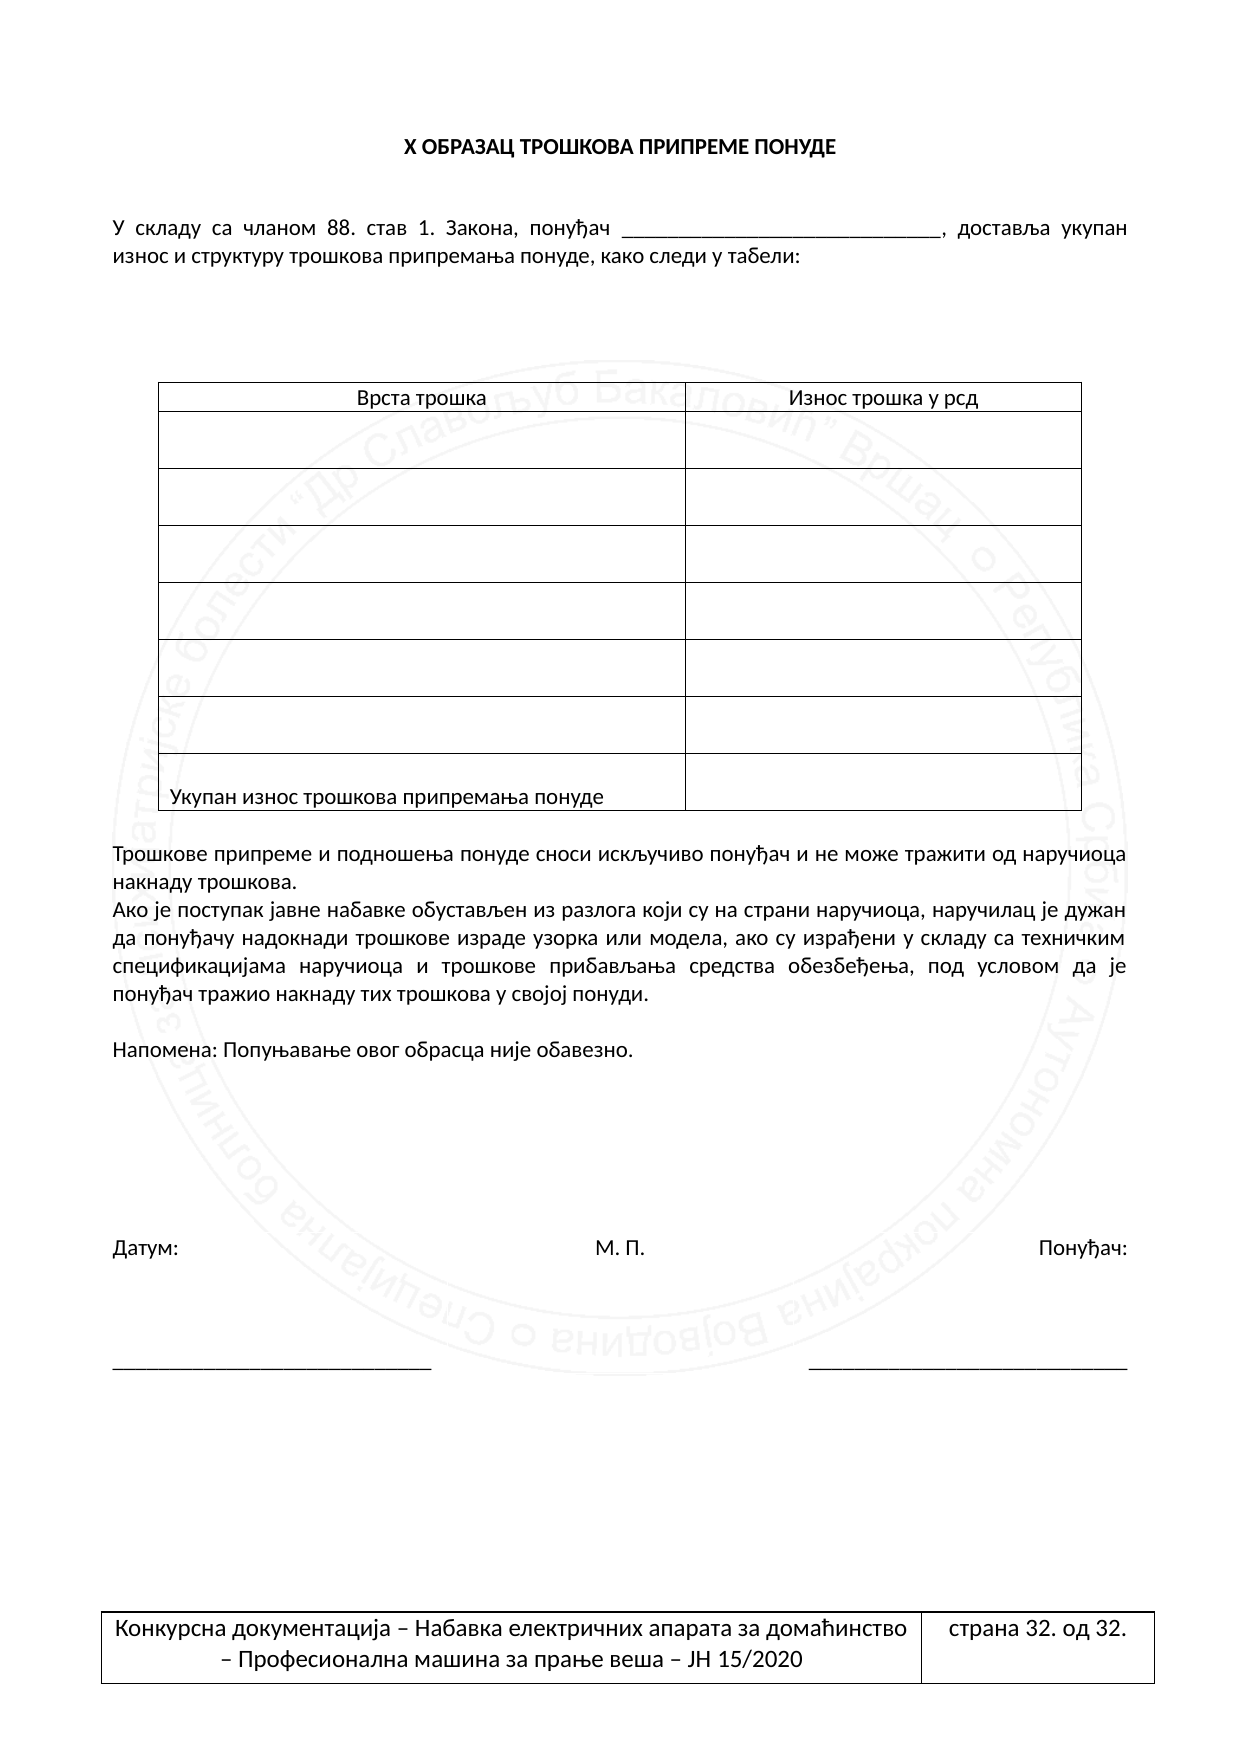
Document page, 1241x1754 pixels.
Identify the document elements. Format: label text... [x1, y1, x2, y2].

table_cell [686, 526, 1081, 582]
text У складу са чланом 88. став 1. Закона, понуђач ____________________________, доставља укупан износ и структуру трошкова припремања понуде, како следи у табели: [112, 213, 1128, 269]
text Трошкове припреме и подношења понуде сноси искључиво понуђач и не може тражити од наручиоца накнаду трошкова. [112, 839, 1128, 895]
subtitle X ОБРАЗАЦ ТРОШКОВА ПРИПРЕМЕ ПОНУДЕ [112, 132, 1128, 161]
table_cell [159, 412, 685, 468]
text Напомена: Попуњавање овог обрасца није обавезно. [112, 1036, 1128, 1063]
table_cell [686, 697, 1081, 753]
table_cell [159, 583, 685, 639]
table_cell Укупан износ трошкова припремања понуде [159, 754, 685, 810]
table_header Понуђач: ____________________________ [794, 1233, 1138, 1373]
text Ако је поступак јавне набавке обустављен из разлога који су на страни наручиоца, наручилац је дужан да понуђачу надокнади трошкове израде узорка или модела, ако су израђени у складу са техничким спецификацијама наручиоца и трошкове прибављања средства обезбеђења, под условом да је понуђач тражио накнаду тих трошкова у својој понуди. [112, 895, 1128, 1007]
table_header Врста трошка [159, 383, 685, 411]
table_cell [159, 526, 685, 582]
table_cell [159, 640, 685, 696]
table_cell [159, 469, 685, 525]
table_cell [686, 754, 1081, 810]
table_header М. П. [448, 1233, 793, 1373]
table_cell [686, 583, 1081, 639]
table_cell [686, 640, 1081, 696]
table_cell [686, 412, 1081, 468]
table_header Датум: ____________________________ [102, 1233, 447, 1373]
table_cell [159, 697, 685, 753]
table_header Износ трошка у рсд [686, 383, 1081, 411]
table_cell [686, 469, 1081, 525]
